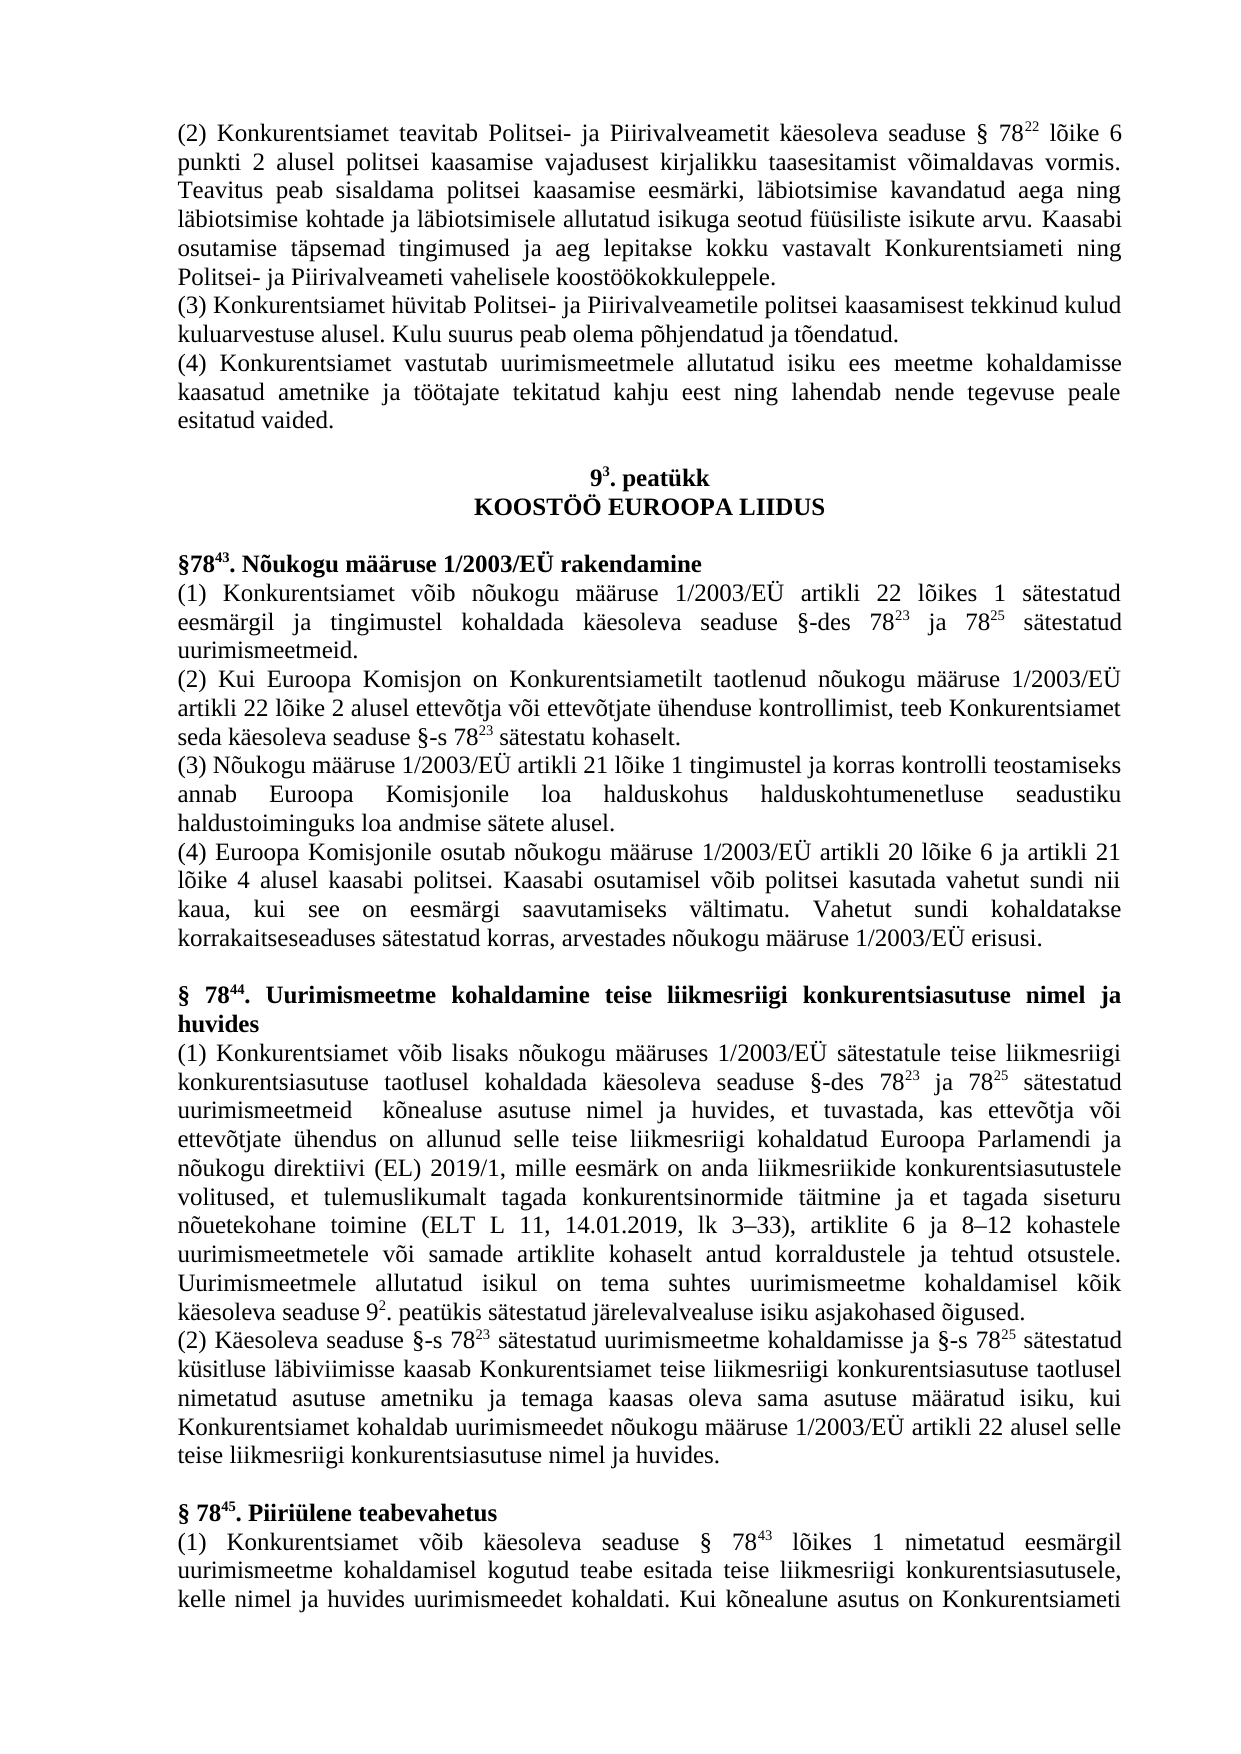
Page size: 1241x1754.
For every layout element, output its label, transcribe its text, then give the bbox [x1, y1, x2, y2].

text §7843. Nõukogu määruse 1/2003/EÜ rakendamine [177, 549, 1122, 578]
text § 7845. Piiriülene teabevahetus [177, 1498, 1122, 1527]
text (1) Konkurentsiamet võib nõukogu määruse 1/2003/EÜ artikli 22 lõikes 1 sätestatud eesmärgil ja tingimustel kohaldada käesoleva seaduse §-des 7823 ja 7825 sätestatud uurimismeetmeid. [177, 578, 1122, 664]
text (1) Konkurentsiamet võib lisaks nõukogu määruses 1/2003/EÜ sätestatule teise liikmesriigi konkurentsiasutuse taotlusel kohaldada käesoleva seaduse §-des 7823 ja 7825 sätestatud uurimismeetmeid kõnealuse asutuse nimel ja huvides, et tuvastada, kas ettevõtja või ettevõtjate ühendus on allunud selle teise liikmesriigi kohaldatud Euroopa Parlamendi ja nõukogu direktiivi (EL) 2019/1, mille eesmärk on anda liikmesriikide konkurentsiasutustele volitused, et tulemuslikumalt tagada konkurentsinormide täitmine ja et tagada siseturu nõuetekohane toimine (ELT L 11, 14.01.2019, lk 3–33), artiklite 6 ja 8–12 kohastele uurimismeetmetele või samade artiklite kohaselt antud korraldustele ja tehtud otsustele. Uurimismeetmele allutatud isikul on tema suhtes uurimismeetme kohaldamisel kõik käesoleva seaduse 92. peatükis sätestatud järelevalvealuse isiku asjakohased õigused. [177, 1038, 1122, 1326]
text (3) Nõukogu määruse 1/2003/EÜ artikli 21 lõike 1 tingimustel ja korras kontrolli teostamiseks annab Euroopa Komisjonile loa halduskohus halduskohtumenetluse seadustiku haldustoiminguks loa andmise sätete alusel. [177, 751, 1122, 837]
text (2) Konkurentsiamet teavitab Politsei- ja Piirivalveametit käesoleva seaduse § 7822 lõike 6 punkti 2 alusel politsei kaasamise vajadusest kirjalikku taasesitamist võimaldavas vormis. Teavitus peab sisaldama politsei kaasamise eesmärki, läbiotsimise kavandatud aega ning läbiotsimise kohtade ja läbiotsimisele allutatud isikuga seotud füüsiliste isikute arvu. Kaasabi osutamise täpsemad tingimused ja aeg lepitakse kokku vastavalt Konkurentsiameti ning Politsei- ja Piirivalveameti vahelisele koostöökokkuleppele. [177, 233, 1122, 291]
text (2) Käesoleva seaduse §-s 7823 sätestatud uurimismeetme kohaldamisse ja §-s 7825 sätestatud küsitluse läbiviimisse kaasab Konkurentsiamet teise liikmesriigi konkurentsiasutuse taotlusel nimetatud asutuse ametniku ja temaga kaasas oleva sama asutuse määratud isiku, kui Konkurentsiamet kohaldab uurimismeedet nõukogu määruse 1/2003/EÜ artikli 22 alusel selle teise liikmesriigi konkurentsiasutuse nimel ja huvides. [177, 1326, 1122, 1469]
text (3) Konkurentsiamet hüvitab Politsei- ja Piirivalveametile politsei kaasamisest tekkinud kulud kuluarvestuse alusel. Kulu suurus peab olema põhjendatud ja tõendatud. [177, 291, 1122, 348]
text 93. peatükk [177, 463, 1122, 492]
text KOOSTÖÖ EUROOPA LIIDUS [177, 492, 1122, 521]
text (4) Konkurentsiamet vastutab uurimismeetmele allutatud isiku ees meetme kohaldamisse kaasatud ametnike ja töötajate tekitatud kahju eest ning lahendab nende tegevuse peale esitatud vaided. [177, 348, 1122, 434]
text (4) Euroopa Komisjonile osutab nõukogu määruse 1/2003/EÜ artikli 20 lõike 6 ja artikli 21 lõike 4 alusel kaasabi politsei. Kaasabi osutamisel võib politsei kasutada vahetut sundi nii kaua, kui see on eesmärgi saavutamiseks vältimatu. Vahetut sundi kohaldatakse korrakaitseseaduses sätestatud korras, arvestades nõukogu määruse 1/2003/EÜ erisusi. [177, 837, 1122, 952]
text § 7844. Uurimismeetme kohaldamine teise liikmesriigi konkurentsiasutuse nimel ja huvides [177, 981, 1122, 1038]
text (2) Konkurentsiamet teavitab Politsei- ja Piirivalveametit käesoleva seaduse § 7822 lõike 6 punkti 2 alusel politsei kaasamise vajadusest kirjalikku taasesitamist võimaldavas vormis. Teavitus peab sisaldama politsei kaasamise eesmärki, läbiotsimise kavandatud aega ning läbiotsimise kohtade ja läbiotsimisele allutatud isikuga seotud füüsiliste isikute arvu. Kaasabi osutamise täpsemad tingimused ja aeg lepitakse kokku vastavalt Konkurentsiameti ning Politsei- ja Piirivalveameti vahelisele koostöökokkuleppele. [177, 118, 1122, 176]
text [177, 1527, 1122, 1613]
text (2) Kui Euroopa Komisjon on Konkurentsiametilt taotlenud nõukogu määruse 1/2003/EÜ artikli 22 lõike 2 alusel ettevõtja või ettevõtjate ühenduse kontrollimist, teeb Konkurentsiamet seda käesoleva seaduse §-s 7823 sätestatu kohaselt. [177, 664, 1122, 751]
